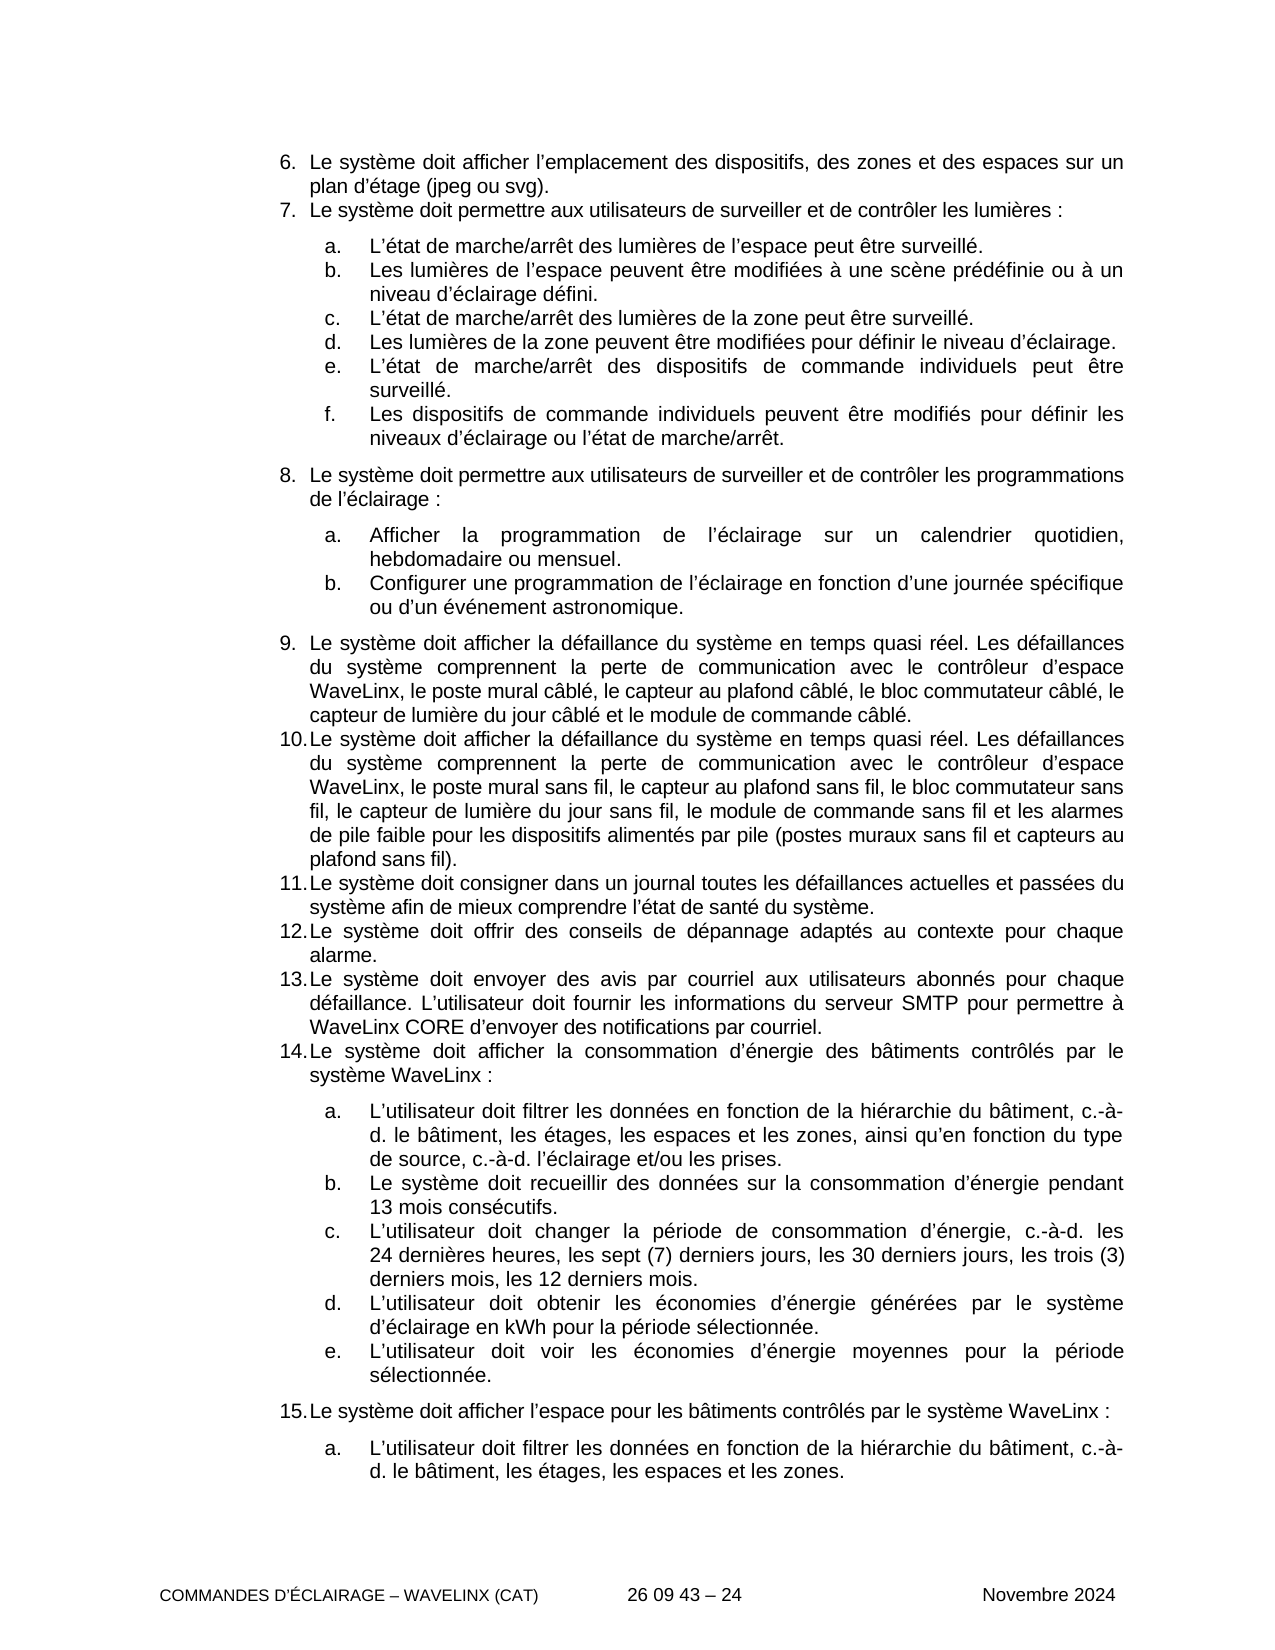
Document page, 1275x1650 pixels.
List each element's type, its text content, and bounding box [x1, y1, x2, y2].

text L’état de marche/arrêt des dispositifs de commande individuels peut être surveillé. [324, 354, 1125, 402]
text Le système doit afficher l’espace pour les bâtiments contrôlés par le système WaveLinx : [279, 1399, 1125, 1423]
text Le système doit consigner dans un journal toutes les défaillances actuelles et passées du système afin de mieux comprendre l’état de santé du système. [279, 871, 1125, 919]
text Le système doit permettre aux utilisateurs de surveiller et de contrôler les lumières : [279, 198, 1125, 222]
text Configurer une programmation de l’éclairage en fonction d’une journée spécifique ou d’un événement astronomique. [324, 571, 1125, 619]
text Le système doit afficher la consommation d’énergie des bâtiments contrôlés par le système WaveLinx : [279, 1038, 1125, 1086]
text Le système doit offrir des conseils de dépannage adaptés au contexte pour chaque alarme. [279, 919, 1125, 967]
text Le système doit afficher la défaillance du système en temps quasi réel. Les défaillances du système comprennent la perte de communication avec le contrôleur d’espace WaveLinx, le poste mural sans fil, le capteur au plafond sans fil, le bloc commutateur sans fil, le capteur de lumière du jour sans fil, le module de commande sans fil et les alarmes de pile faible pour les dispositifs alimentés par pile (postes muraux sans fil et capteurs au plafond sans fil). [279, 727, 1125, 871]
text Le système doit afficher l’emplacement des dispositifs, des zones et des espaces sur un plan d’étage (jpeg ou svg). [279, 150, 1125, 198]
text Le système doit envoyer des avis par courriel aux utilisateurs abonnés pour chaque défaillance. L’utilisateur doit fournir les informations du serveur SMTP pour permettre à WaveLinx CORE d’envoyer des notifications par courriel. [279, 967, 1125, 1038]
list L’utilisateur doit filtrer les données en fonction de la hiérarchie du bâtiment, c.-à-d. le bâtiment, les étages, les espaces et les zones, ainsi qu’en fonction du type de source, c.-à-d. l’éclairage et/ou les prises. [324, 1099, 1125, 1171]
text Le système doit afficher la défaillance du système en temps quasi réel. Les défaillances du système comprennent la perte de communication avec le contrôleur d’espace WaveLinx, le poste mural câblé, le capteur au plafond câblé, le bloc commutateur câblé, le capteur de lumière du jour câblé et le module de commande câblé. [279, 631, 1125, 727]
text L’utilisateur doit changer la période de consommation d’énergie, c.-à-d. les 24 dernières heures, les sept (7) derniers jours, les 30 derniers jours, les trois (3) derniers mois, les 12 derniers mois. [324, 1219, 1125, 1291]
text Le système doit permettre aux utilisateurs de surveiller et de contrôler les programmations de l’éclairage : [279, 462, 1125, 510]
list L’état de marche/arrêt des lumières de l’espace peut être surveillé. [324, 234, 1125, 258]
text Le système doit recueillir des données sur la consommation d’énergie pendant 13 mois consécutifs. [324, 1171, 1125, 1219]
text Les dispositifs de commande individuels peuvent être modifiés pour définir les niveaux d’éclairage ou l’état de marche/arrêt. [324, 402, 1125, 450]
list L’utilisateur doit filtrer les données en fonction de la hiérarchie du bâtiment, c.-à-d. le bâtiment, les étages, les espaces et les zones. [324, 1435, 1125, 1483]
list Afficher la programmation de l’éclairage sur un calendrier quotidien, hebdomadaire ou mensuel. [324, 523, 1125, 571]
text Les lumières de l’espace peuvent être modifiées à une scène prédéfinie ou à un niveau d’éclairage défini. [324, 258, 1125, 306]
text L’utilisateur doit voir les économies d’énergie moyennes pour la période sélectionnée. [324, 1338, 1125, 1386]
text Les lumières de la zone peuvent être modifiées pour définir le niveau d’éclairage. [324, 330, 1125, 354]
text L’utilisateur doit obtenir les économies d’énergie générées par le système d’éclairage en kWh pour la période sélectionnée. [324, 1291, 1125, 1338]
text L’état de marche/arrêt des lumières de la zone peut être surveillé. [324, 306, 1125, 330]
